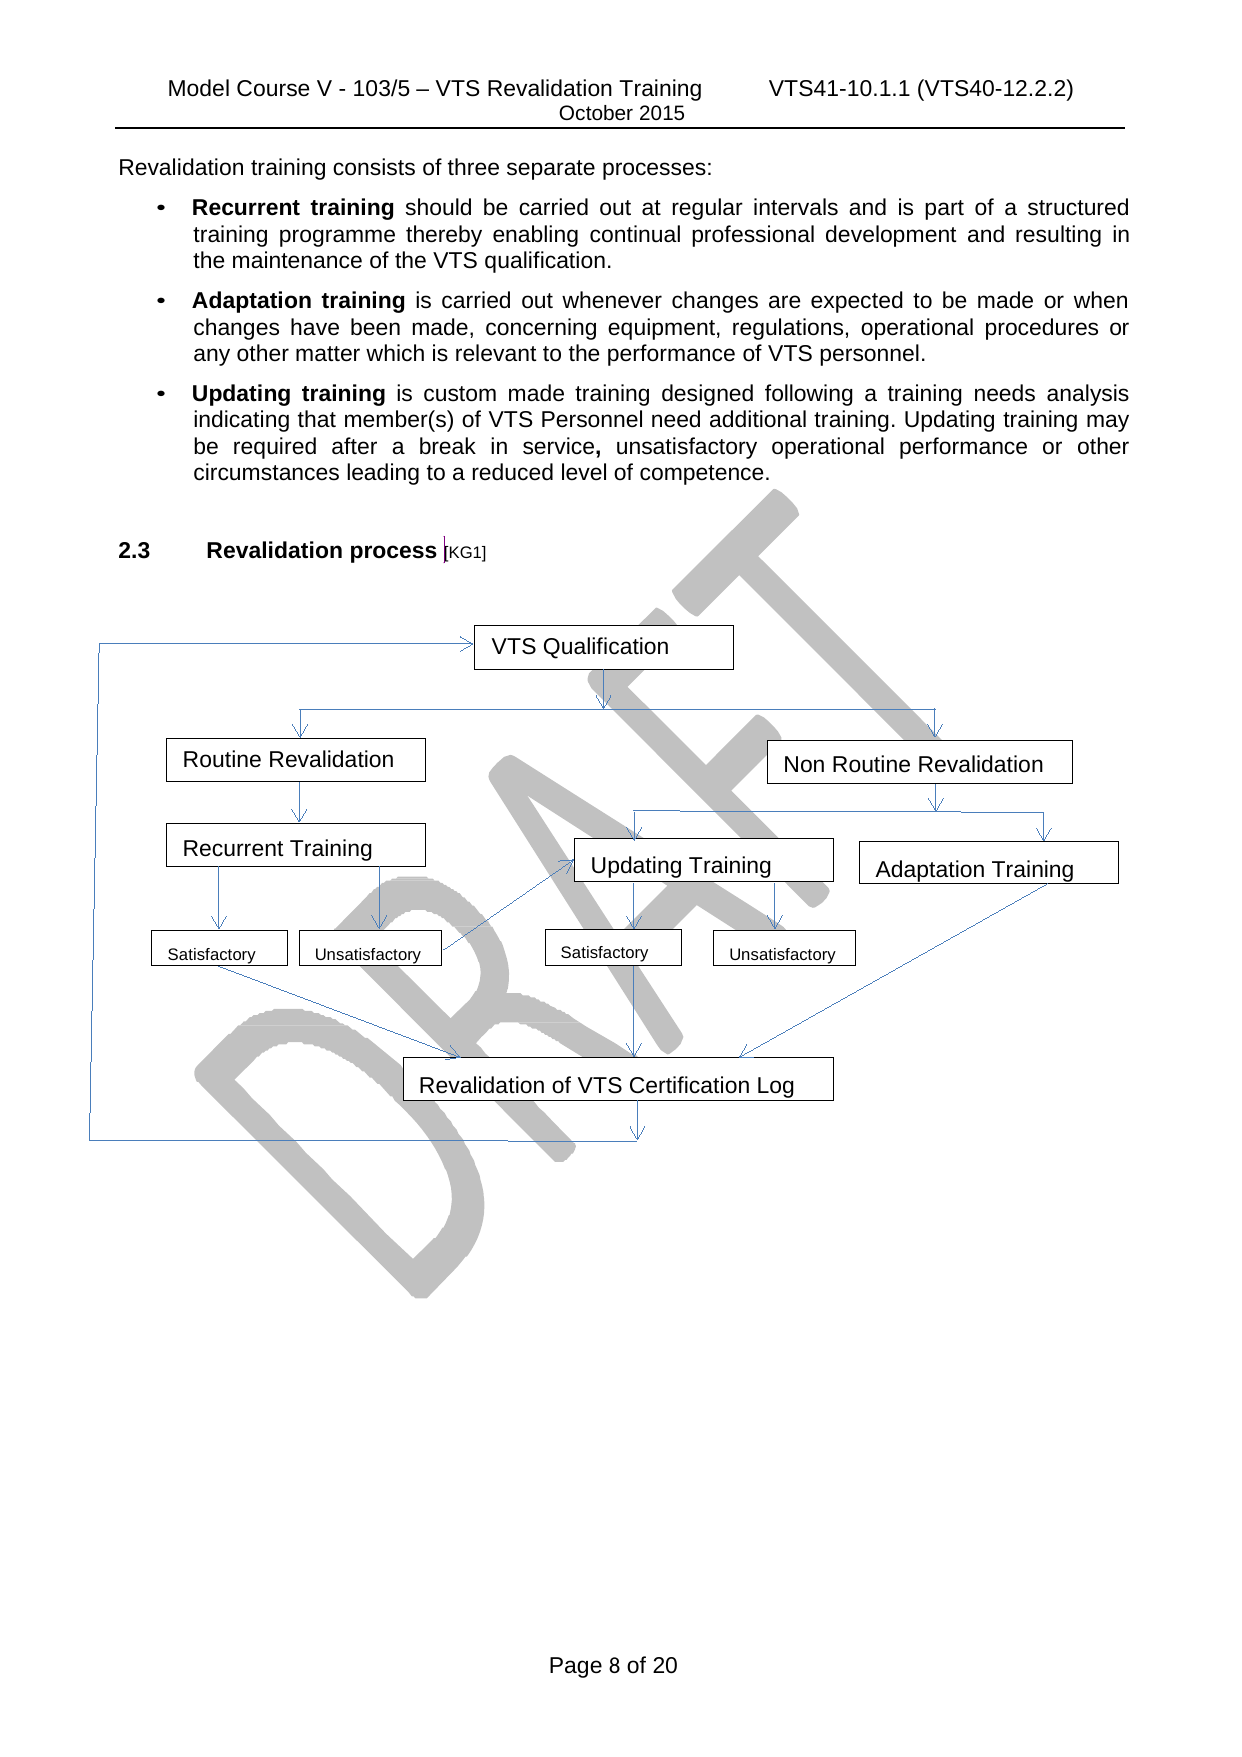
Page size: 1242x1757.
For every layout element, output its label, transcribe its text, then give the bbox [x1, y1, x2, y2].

text • Recurrent training should be carried out at regular intervals and is part of a structured training programme thereby enabling continual professional development and resulting in the maintenance of the VTS qualification. [156, 194, 1130, 273]
text • Updating training is custom made training designed following a training needs analysis indicating that member(s) of VTS Personnel need additional training. Updating training may be required after a break in service, unsatisfactory operational performance or other circumstances leading to a reduced level of competence. [156, 380, 1130, 485]
text VTS Qualification [486, 633, 674, 659]
text 2.3 Revalidation process [KG1] [118, 536, 1139, 562]
text Routine Revalidation [182, 746, 401, 772]
text Satisfactory Unsatisfactory Satisfactory Unsatisfactory [167, 944, 1139, 963]
text Revalidation of VTS Certification Log [419, 1072, 1139, 1098]
text Adaptation Training [875, 855, 1139, 881]
text • Adaptation training is carried out whenever changes are expected to be made or when changes have been made, concerning equipment, regulations, operational procedures or any other matter which is relevant to the performance of VTS personnel. [156, 287, 1129, 366]
text Updating Training [590, 852, 779, 879]
text Non Routine Revalidation [783, 751, 1139, 777]
text Recurrent Training [182, 834, 379, 861]
text Revalidation training consists of three separate processes: [118, 154, 1139, 181]
